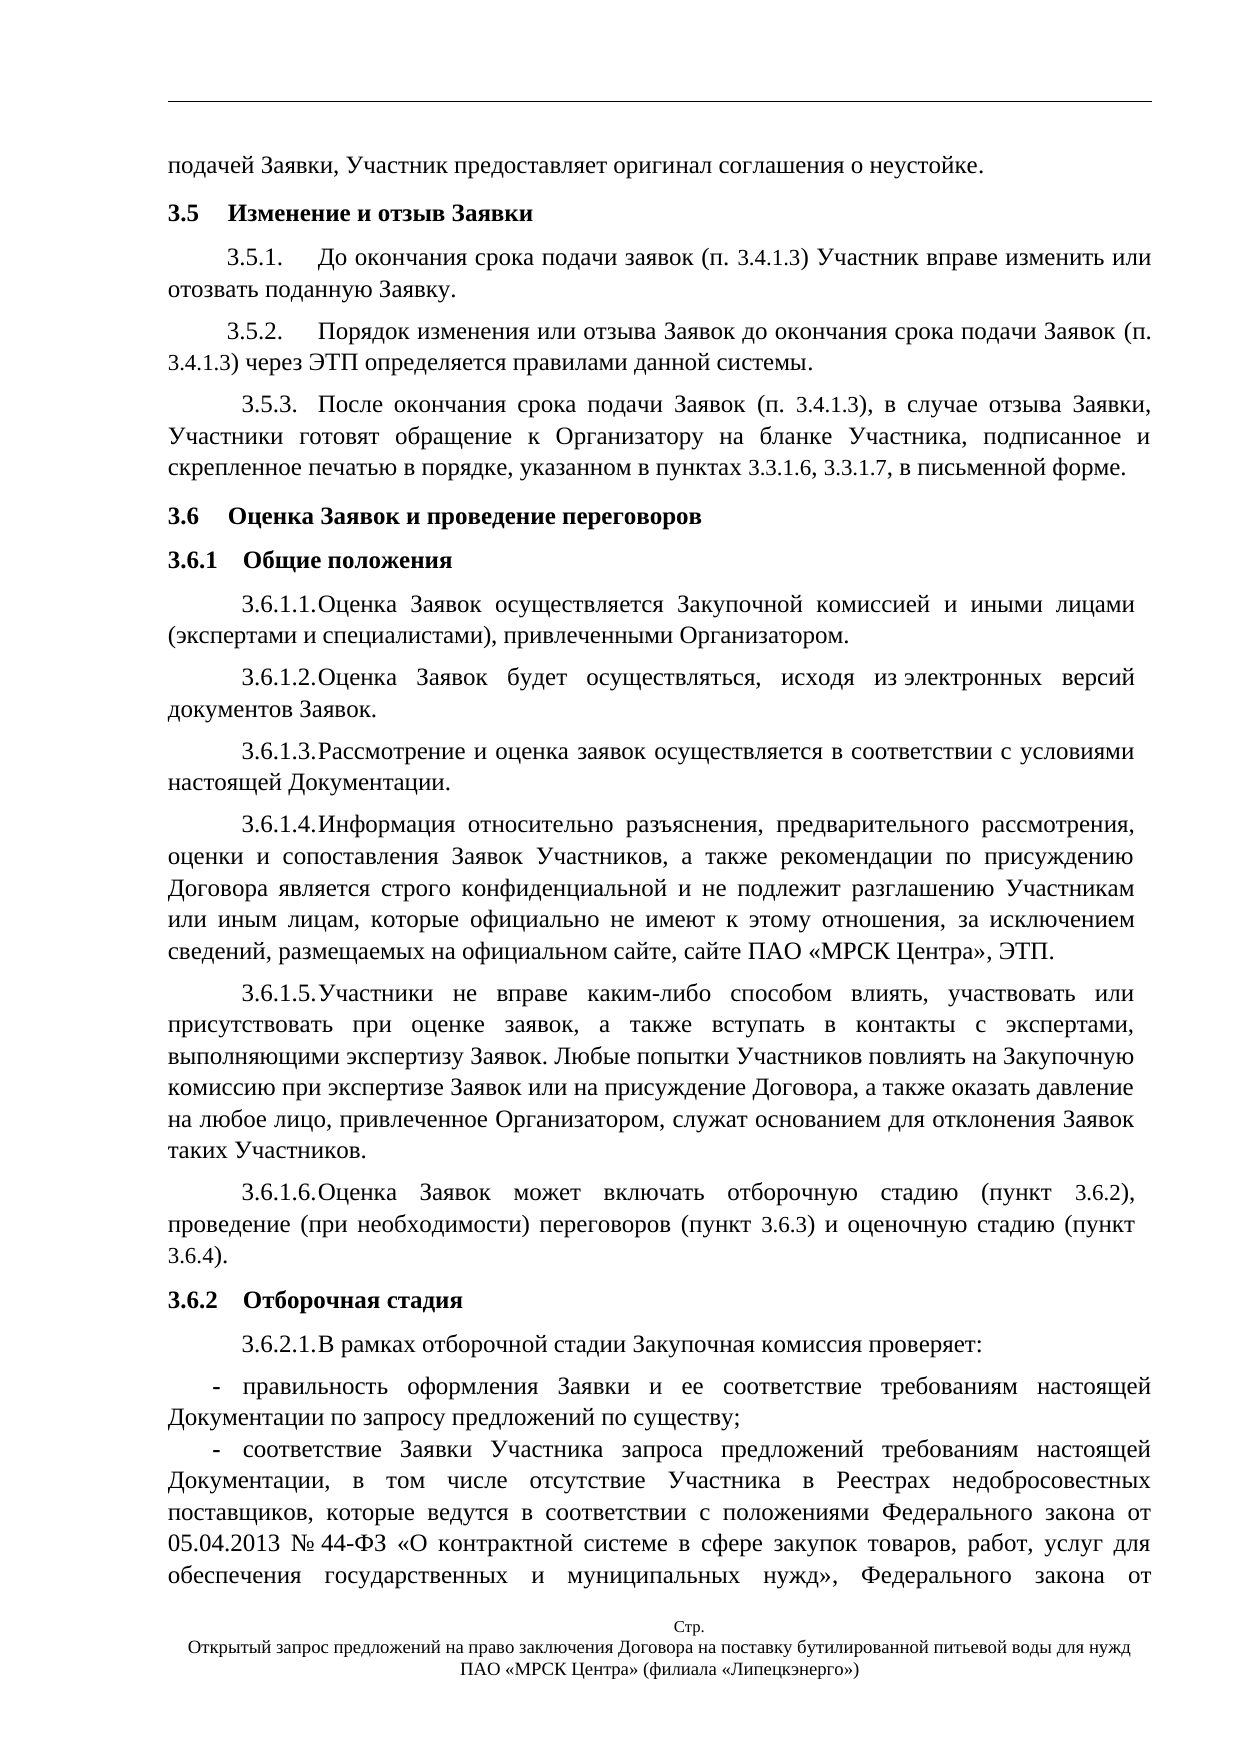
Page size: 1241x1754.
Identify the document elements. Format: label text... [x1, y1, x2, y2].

list Информация относительно разъяснения, предварительного рассмотрения, оценки и сопоставления Заявок Участников, а также рекомендации по присуждению Договора является строго конфиденциальной и не подлежит разглашению Участникам или иным лицам, которые официально не имеют к этому отношения, за исключением сведений, размещаемых на официальном сайте, сайте ПАО «МРСК Центра», ЭТП. [168, 809, 1135, 964]
list После окончания срока подачи Заявок (п. 3.4.1.3), в случае отзыва Заявки, Участники готовят обращение к Организатору на бланке Участника, подписанное и скрепленное печатью в порядке, указанном в пунктах 3.3.1.6, 3.3.1.7, в письменной форме. [168, 389, 1152, 481]
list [168, 1434, 1152, 1589]
subtitle Изменение и отзыв Заявки [168, 198, 1152, 227]
list правильность оформления Заявки и ее соответствие требованиям настоящей Документации по запросу предложений по существу; [168, 1371, 1152, 1431]
list Участники не вправе каким-либо способом влиять, участвовать или присутствовать при оценке заявок, а также вступать в контакты с экспертами, выполняющими экспертизу Заявок. Любые попытки Участников повлиять на Закупочную комиссию при экспертизе Заявок или на присуждение Договора, а также оказать давление на любое лицо, привлеченное Организатором, служат основанием для отклонения Заявок таких Участников. [168, 978, 1135, 1164]
list До окончания срока подачи заявок (п. 3.4.1.3) Участник вправе изменить или отозвать поданную Заявку. [168, 242, 1152, 303]
list Оценка Заявок будет осуществляться, исходя из электронных версий документов Заявок. [168, 662, 1135, 723]
list Оценка Заявок может включать отборочную стадию (пункт 3.6.2), проведение (при необходимости) переговоров (пункт 3.6.3) и оценочную стадию (пункт 3.6.4). [168, 1177, 1135, 1269]
list Порядок изменения или отзыва Заявок до окончания срока подачи Заявок (п. 3.4.1.3) через ЭТП определяется правилами данной системы. [168, 316, 1152, 376]
subtitle Оценка Заявок и проведение переговоров [168, 501, 1152, 529]
subtitle Отборочная стадия [168, 1285, 1152, 1313]
subtitle Общие положения [168, 545, 1152, 573]
list Рассмотрение и оценка заявок осуществляется в соответствии с условиями настоящей Документации. [168, 736, 1135, 796]
list Оценка Заявок осуществляется Закупочной комиссией и иными лицами (экспертами и специалистами), привлеченными Организатором. [168, 589, 1135, 649]
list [168, 150, 1152, 179]
list В рамках отборочной стадии Закупочная комиссия проверяет: [168, 1329, 1135, 1357]
